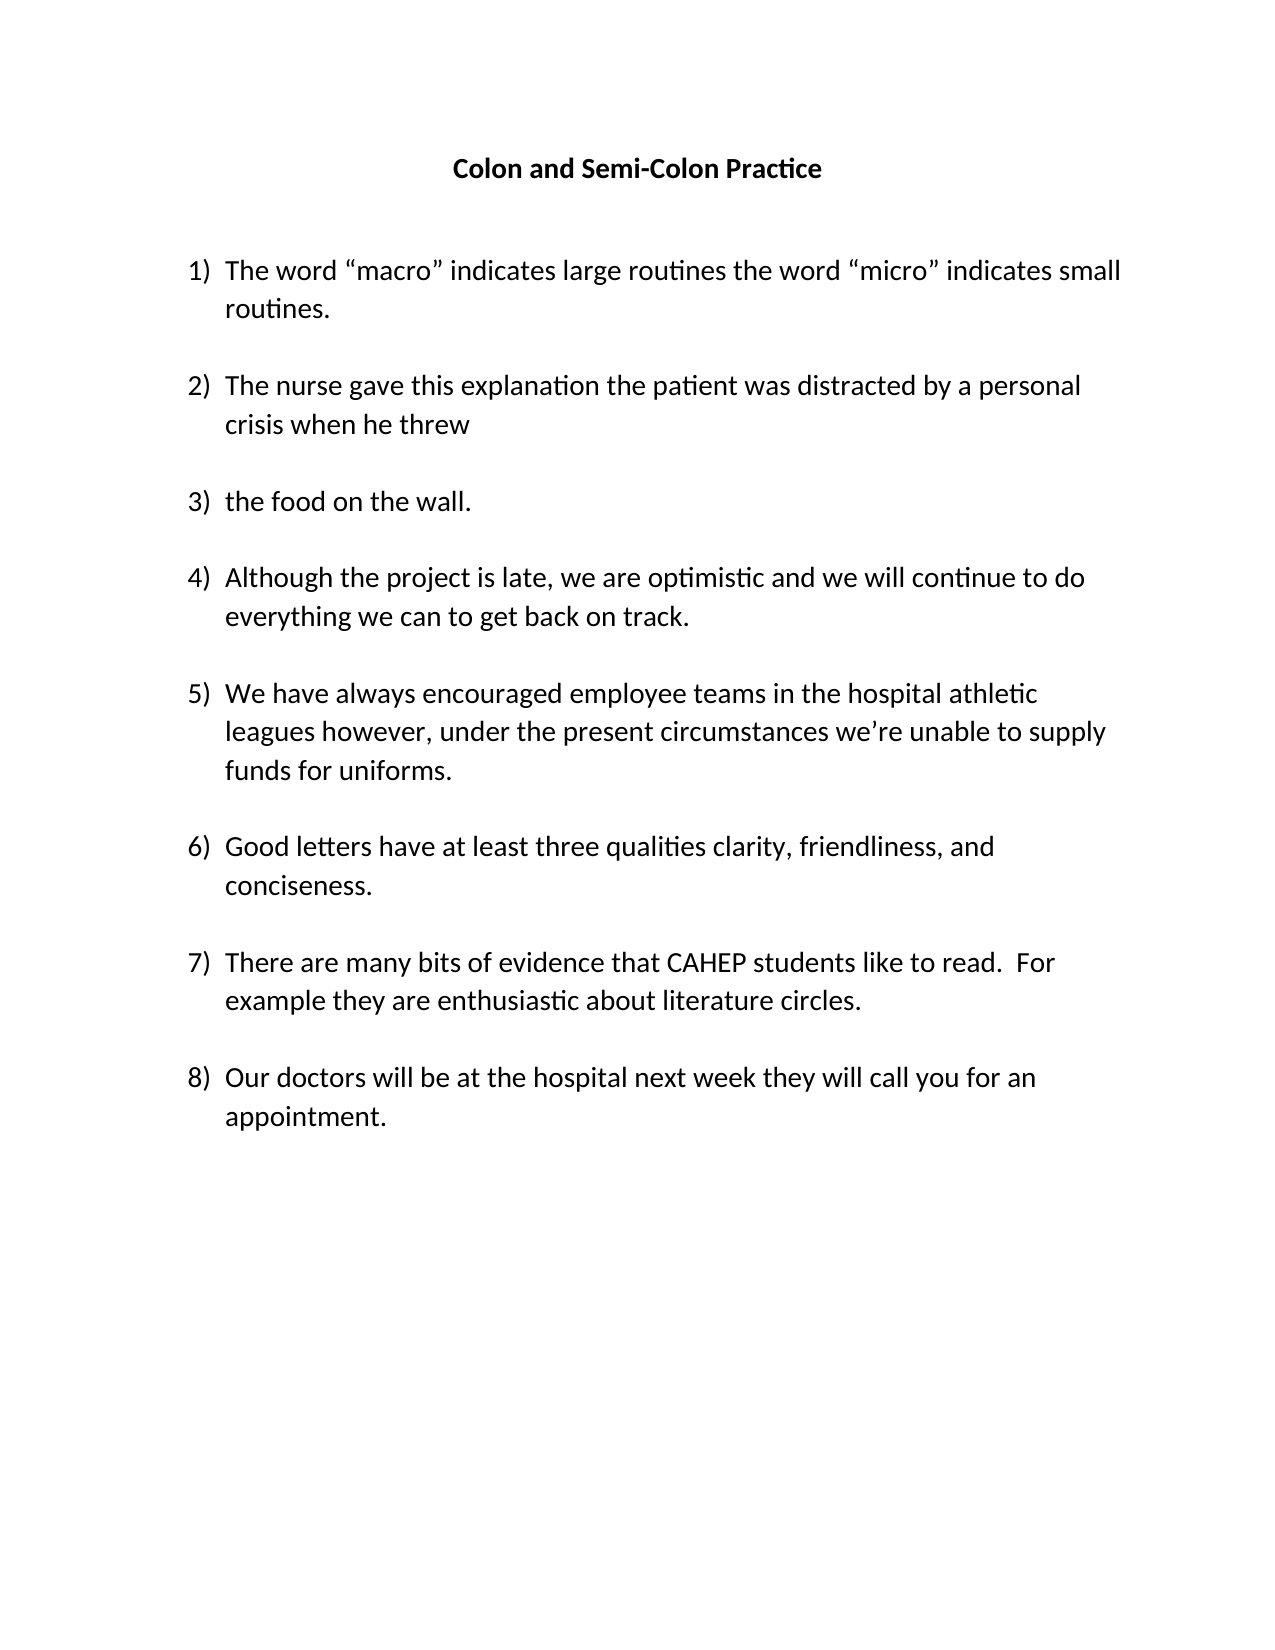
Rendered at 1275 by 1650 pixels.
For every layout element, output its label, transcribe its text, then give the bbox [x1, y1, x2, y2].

list We have always encouraged employee teams in the hospital athletic leagues however, under the present circumstances we’re unable to supply funds for uniforms. [187, 675, 1125, 787]
list The nurse gave this explanation the patient was distracted by a personal crisis when he threw [187, 367, 1125, 441]
text Colon and Semi-Colon Practice [150, 150, 1125, 186]
list Our doctors will be at the hospital next week they will call you for an appointment. [187, 1059, 1125, 1133]
list Although the project is late, we are optimistic and we will continue to do everything we can to get back on track. [187, 559, 1125, 633]
list The word “macro” indicates large routines the word “micro” indicates small routines. [187, 252, 1125, 326]
list Good letters have at least three qualities clarity, friendliness, and conciseness. [187, 828, 1125, 903]
list the food on the wall. [187, 483, 1125, 518]
list There are many bits of evidence that CAHEP students like to read. For example they are enthusiastic about literature circles. [187, 944, 1125, 1018]
